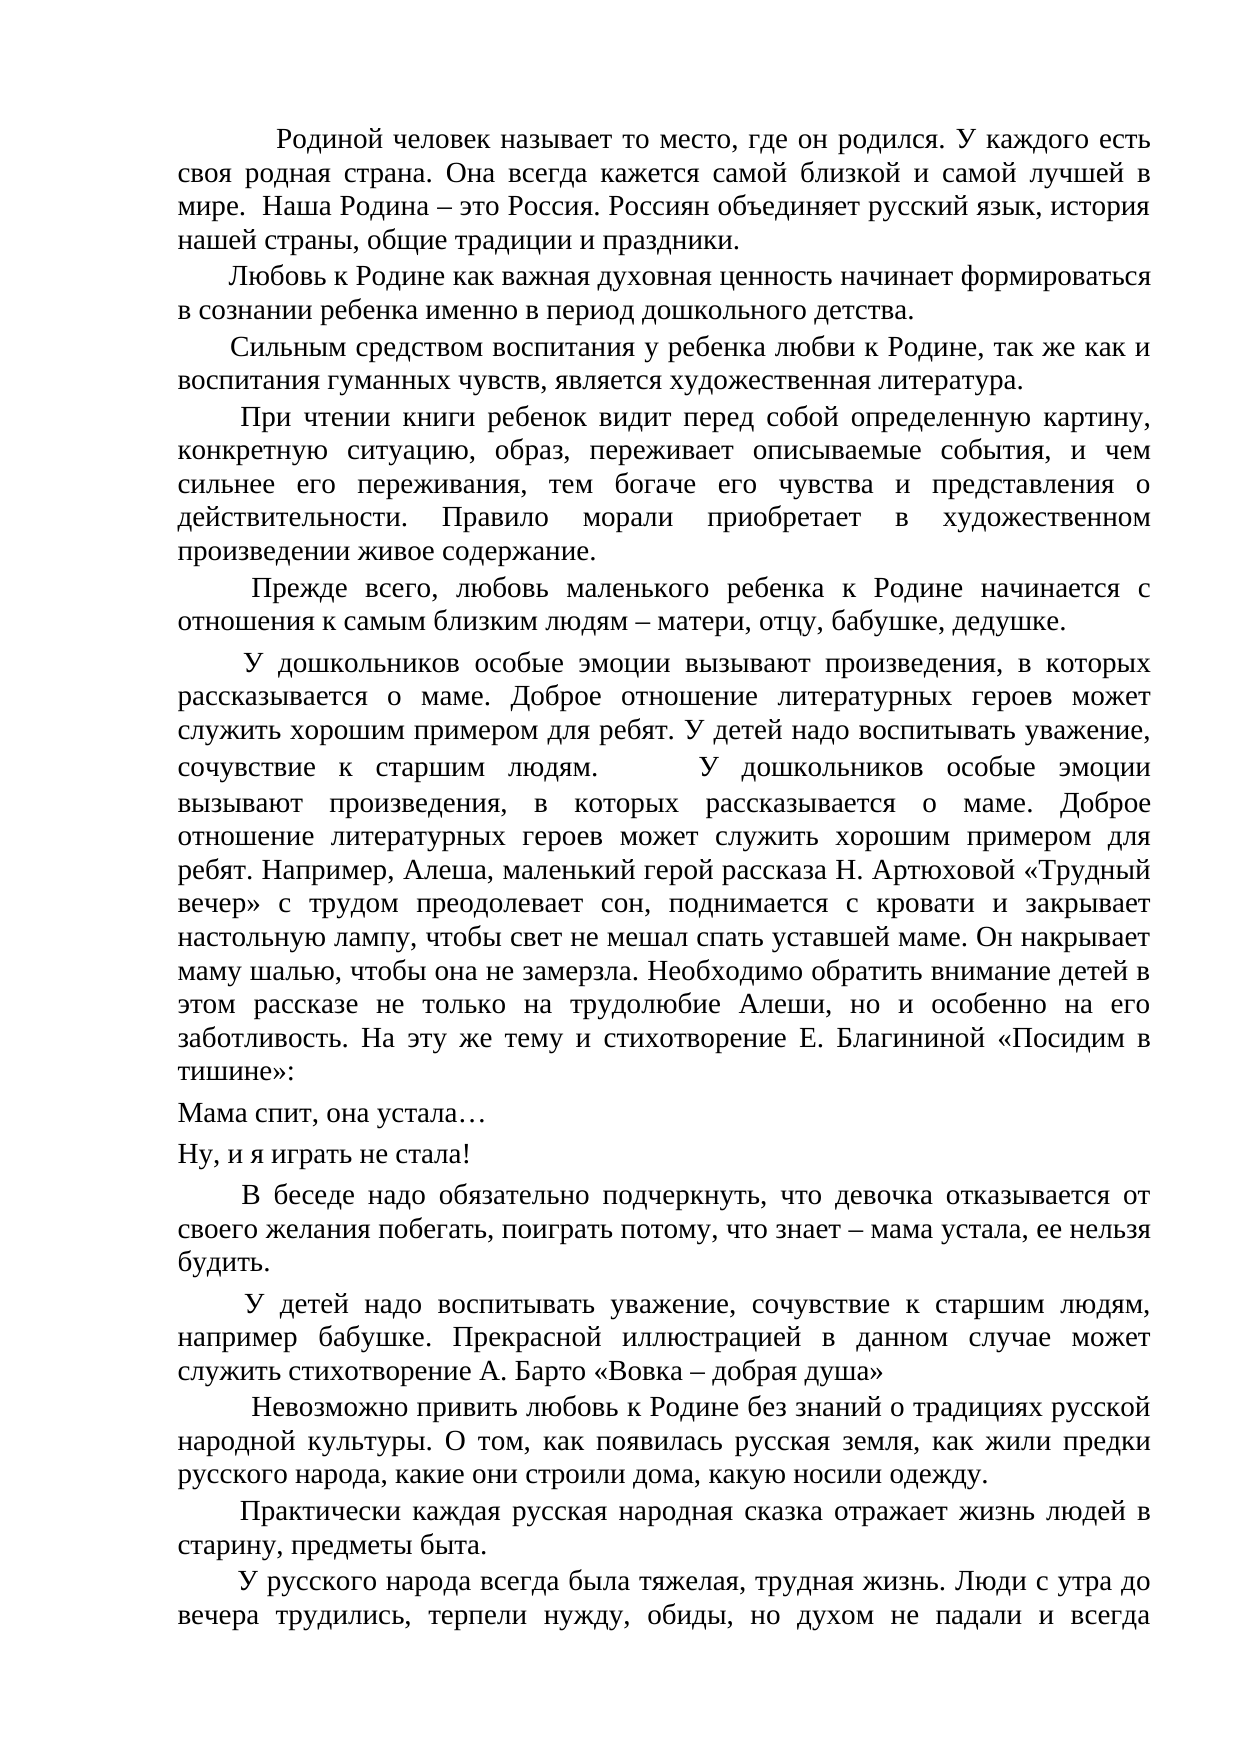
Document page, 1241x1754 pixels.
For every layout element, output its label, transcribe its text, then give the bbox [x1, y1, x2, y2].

text Прежде всего, любовь маленького ребенка к Родине начинается с отношения к самым близким людям – матери, отцу, бабушке, дедушке. [177, 570, 1152, 637]
text Сильным средством воспитания у ребенка любви к Родине, так же как и воспитания гуманных чувств, является художественная литература. [177, 329, 1152, 396]
text У дошкольников особые эмоции вызывают произведения, в которых рассказывается о маме. Доброе отношение литературных героев может служить хорошим примером для ребят. У детей надо воспитывать уважение, сочувствие к старшим людям. У дошкольников особые эмоции вызывают произведения, в которых рассказывается о маме. Доброе отношение литературных героев может служить хорошим примером для ребят. Например, Алеша, маленький герой рассказа Н. Артюховой «Трудный вечер» с трудом преодолевает сон, поднимается с кровати и закрывает настольную лампу, чтобы свет не мешал спать уставшей маме. Он накрывает маму шалью, чтобы она не замерзла. Необходимо обратить внимание детей в этом рассказе не только на трудолюбие Алеши, но и особенно на его заботливость. На эту же тему и стихотворение Е. Благининой «Посидим в тишине»: [177, 645, 1152, 1087]
text Родиной человек называет то место, где он родился. У каждого есть своя родная страна. Она всегда кажется самой близкой и самой лучшей в мире. Наша Родина – это Россия. Россиян объединяет русский язык, история нашей страны, общие традиции и праздники. [177, 121, 1152, 255]
text Невозможно привить любовь к Родине без знаний о традициях русской народной культуры. О том, как появилась русская земля, как жили предки русского народа, какие они строили дома, какую носили одежду. [177, 1389, 1152, 1490]
text Практически каждая русская народная сказка отражает жизнь людей в старину, предметы быта. [177, 1493, 1152, 1560]
text Любовь к Родине как важная духовная ценность начинает формироваться в сознании ребенка именно в период дошкольного детства. [177, 258, 1152, 326]
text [177, 1563, 1152, 1631]
text У детей надо воспитывать уважение, сочувствие к старшим людям, например бабушке. Прекрасной иллюстрацией в данном случае может служить стихотворение А. Барто «Вовка – добрая душа» [177, 1286, 1152, 1386]
text В беседе надо обязательно подчеркнуть, что девочка отказывается от своего желания побегать, поиграть потому, что знает – мама устала, ее нельзя будить. [177, 1177, 1152, 1278]
text Ну, и я играть не стала! [177, 1136, 1152, 1169]
text При чтении книги ребенок видит перед собой определенную картину, конкретную ситуацию, образ, переживает описываемые события, и чем сильнее его переживания, тем богаче его чувства и представления о действительности. Правило морали приобретает в художественном произведении живое содержание. [177, 399, 1152, 567]
text Мама спит, она устала… [177, 1095, 1152, 1128]
